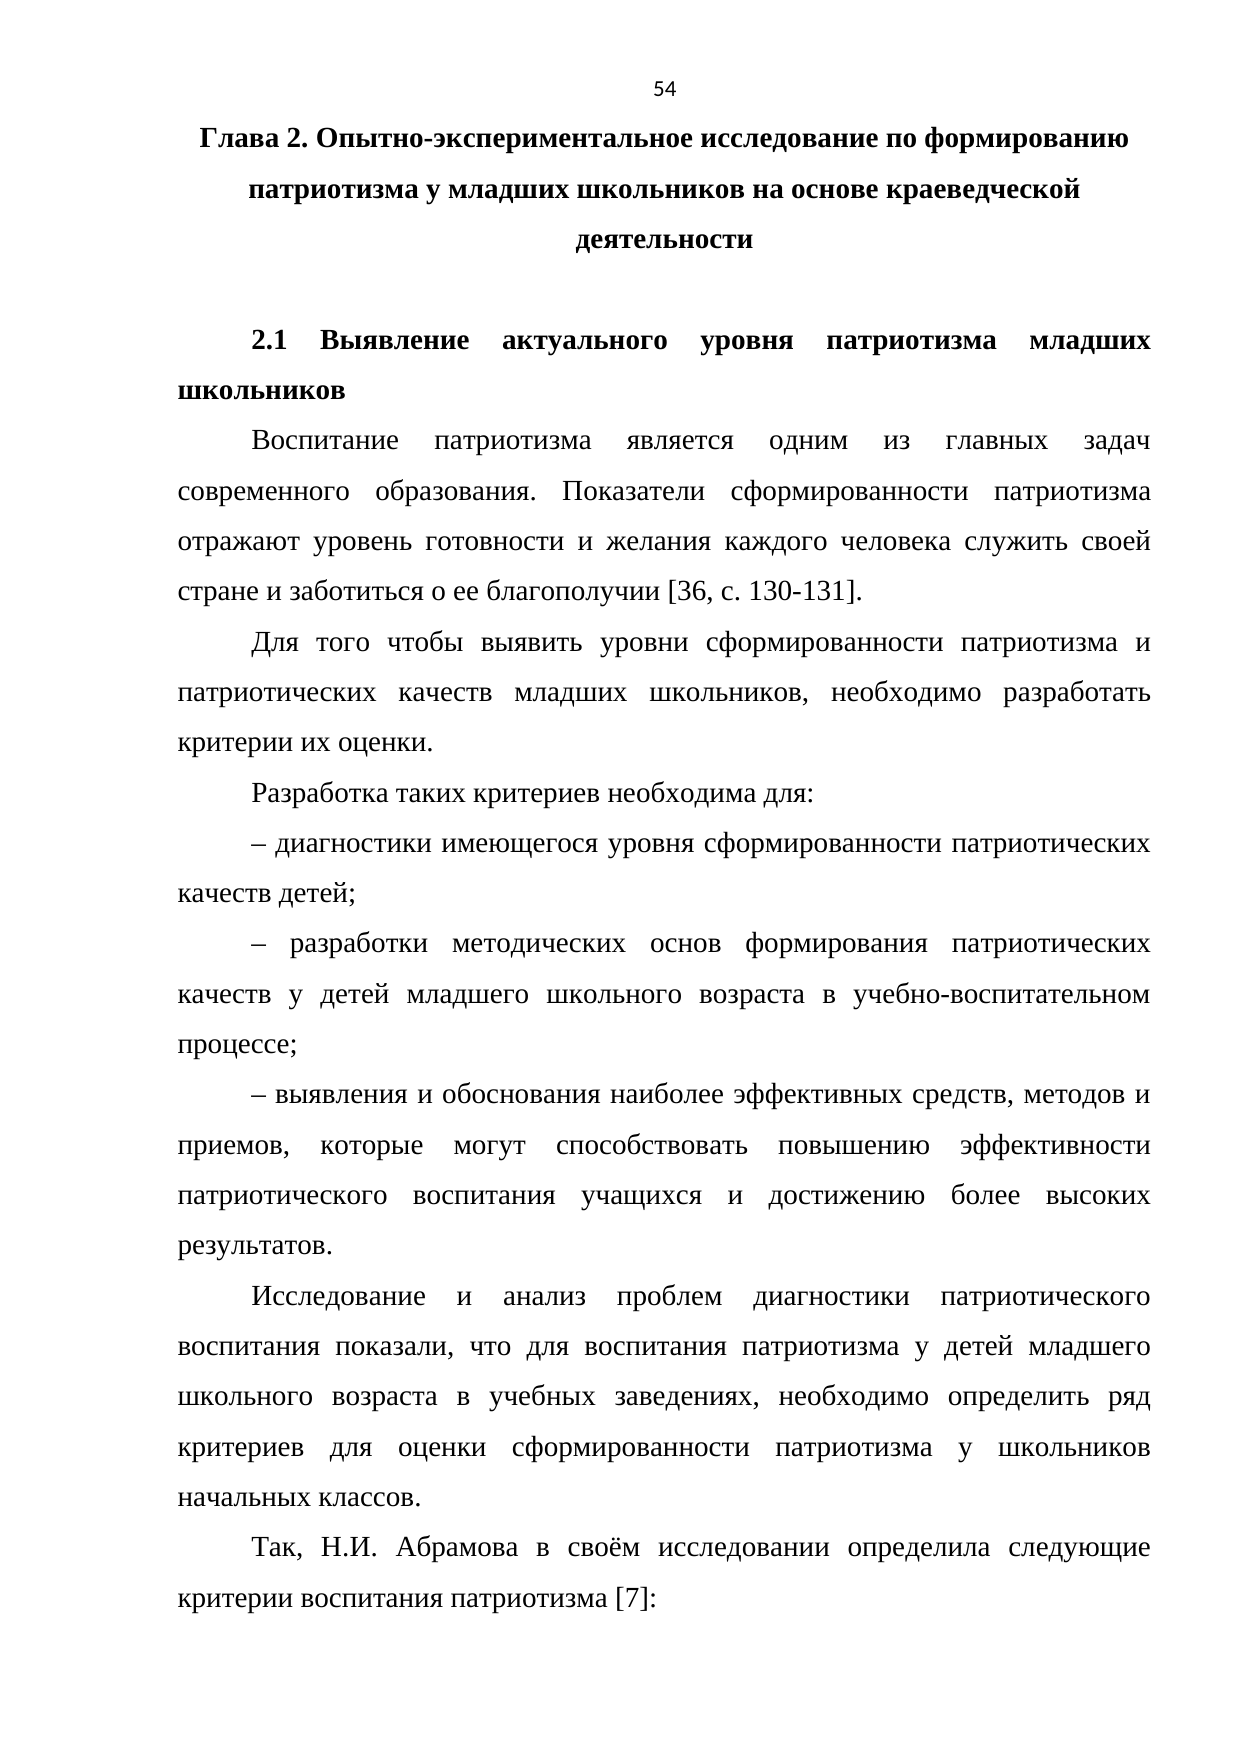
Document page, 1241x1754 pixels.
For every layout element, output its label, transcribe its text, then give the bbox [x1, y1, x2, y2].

text Для того чтобы выявить уровни сформированности патриотизма и патриотических качеств младших школьников, необходимо разработать критерии их оценки. [177, 624, 1152, 758]
text – разработки методических основ формирования патриотических качеств у детей младшего школьного возраста в учебно-воспитательном процессе; [177, 926, 1152, 1060]
text Исследование и анализ проблем диагностики патриотического воспитания показали, что для воспитания патриотизма у детей младшего школьного возраста в учебных заведениях, необходимо определить ряд критериев для оценки сформированности патриотизма у школьников начальных классов. [177, 1278, 1152, 1513]
subtitle Глава 2. Опытно-экспериментальное исследование по формированию патриотизма у младших школьников на основе краеведческой деятельности [177, 121, 1152, 255]
text – выявления и обоснования наиболее эффективных средств, методов и приемов, которые могут способствовать повышению эффективности патриотического воспитания учащихся и достижению более высоких результатов. [177, 1077, 1152, 1261]
text Разработка таких критериев необходима для: [177, 775, 1152, 808]
text – диагностики имеющегося уровня сформированности патриотических качеств детей; [177, 825, 1152, 909]
text Воспитание патриотизма является одним из главных задач современного образования. Показатели сформированности патриотизма отражают уровень готовности и желания каждого человека служить своей стране и заботиться о ее благополучии [36, с. 130-131]. [177, 422, 1152, 607]
subtitle 2.1 Выявление актуального уровня патриотизма младших школьников [177, 322, 1152, 406]
text Так, Н.И. Абрамова в своём исследовании определила следующие критерии воспитания патриотизма [7]: [177, 1529, 1152, 1613]
